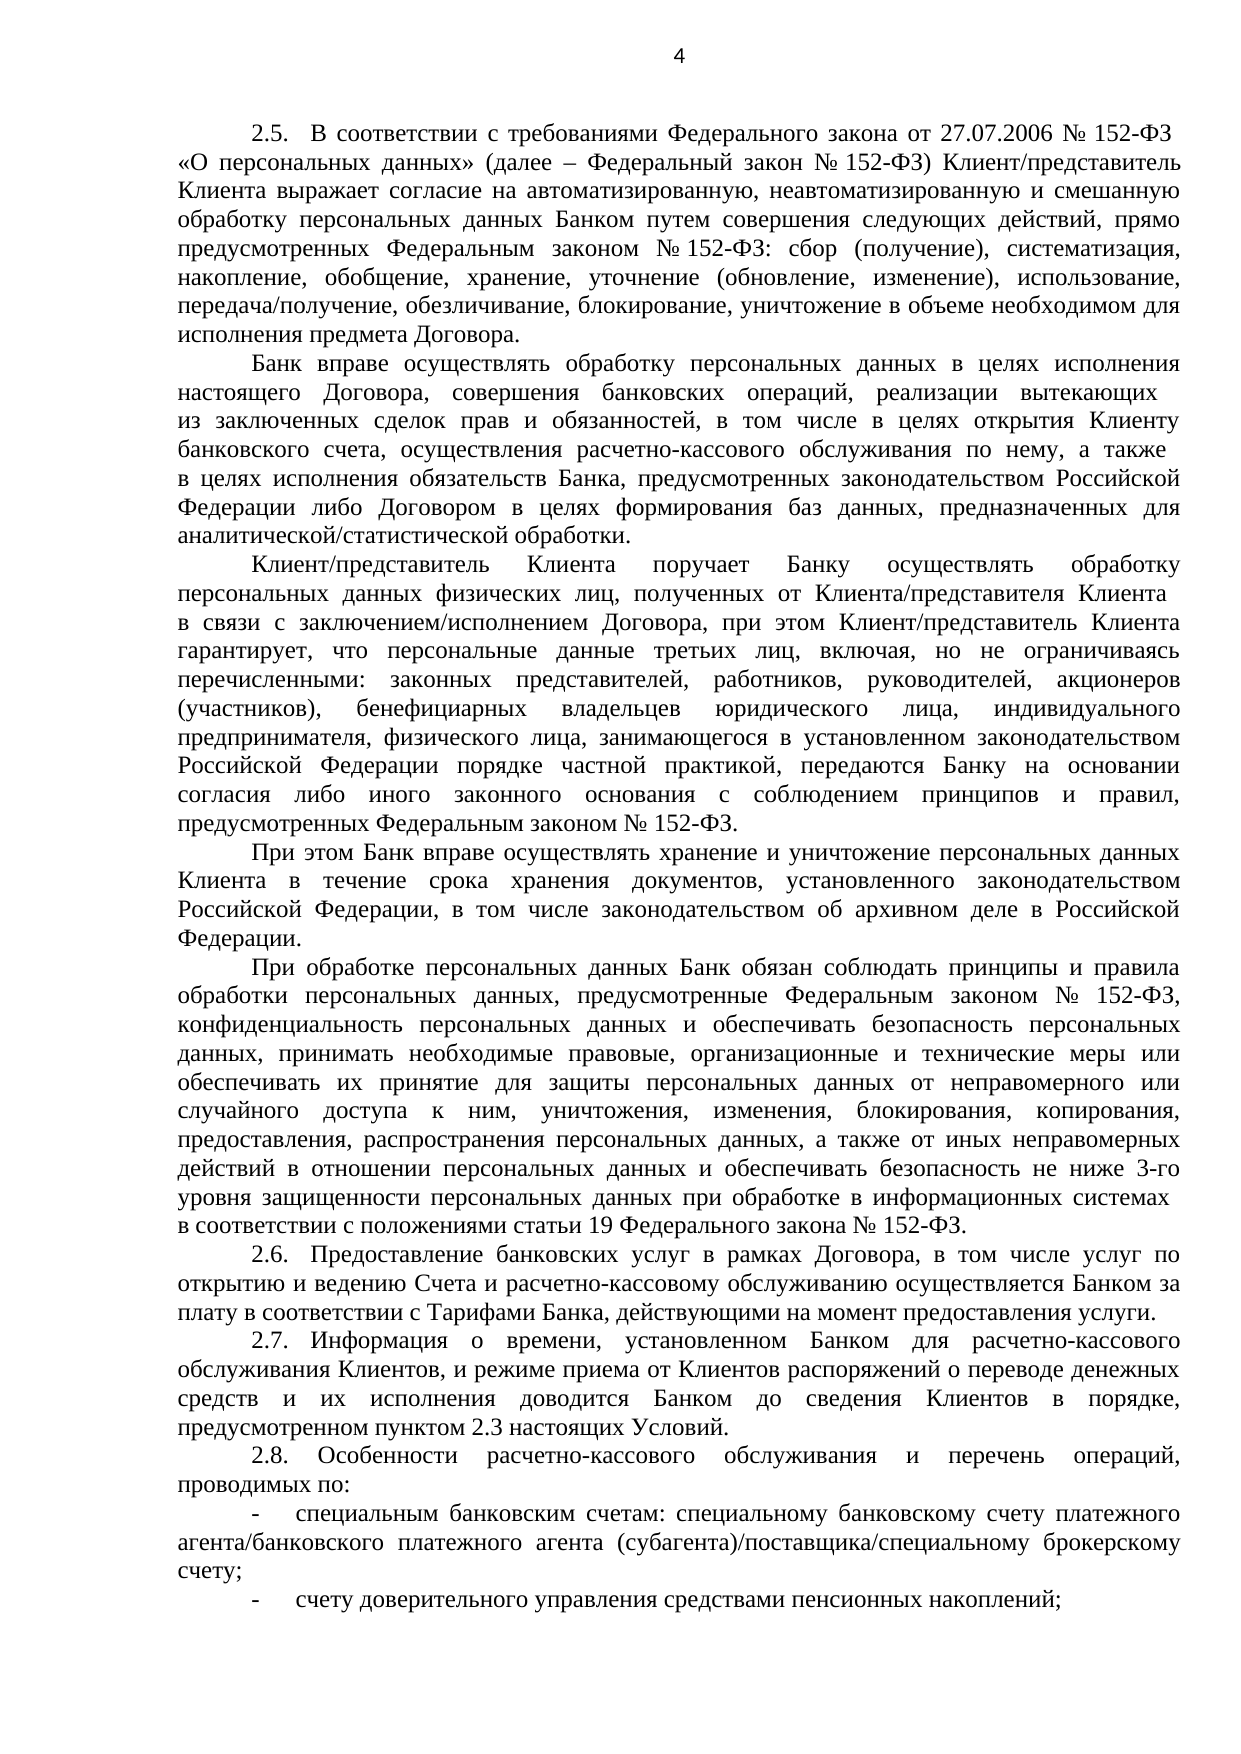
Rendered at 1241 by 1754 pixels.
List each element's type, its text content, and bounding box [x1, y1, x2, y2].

text 2.8. Особенности расчетно-кассового обслуживания и перечень операций, проводимых по: [177, 1441, 1181, 1498]
list Клиент/представитель Клиента поручает Банку осуществлять обработку персональных данных физических лиц, полученных от Клиента/представителя Клиента в связи с заключением/исполнением Договора, при этом Клиент/представитель Клиента гарантирует, что персональные данные третьих лиц, включая, но не ограничиваясь перечисленными: законных представителей, работников, руководителей, акционеров (участников), бенефициарных владельцев юридического лица, индивидуального предпринимателя, физического лица, занимающегося в установленном законодательством Российской Федерации порядке частной практикой, передаются Банку на основании согласия либо иного законного основания с соблюдением принципов и правил, предусмотренных Федеральным законом № 152-ФЗ. [177, 549, 1181, 837]
list 2.6. Предоставление банковских услуг в рамках Договора, в том числе услуг по открытию и ведению Счета и расчетно-кассовому обслуживанию осуществляется Банком за плату в соответствии с Тарифами Банка, действующими на момент предоставления услуги. [177, 1239, 1181, 1326]
list При обработке персональных данных Банк обязан соблюдать принципы и правила обработки персональных данных, предусмотренные Федеральным законом № 152-ФЗ, конфиденциальность персональных данных и обеспечивать безопасность персональных данных, принимать необходимые правовые, организационные и технические меры или обеспечивать их принятие для защиты персональных данных от неправомерного или случайного доступа к ним, уничтожения, изменения, блокирования, копирования, предоставления, распространения персональных данных, а также от иных неправомерных действий в отношении персональных данных и обеспечивать безопасность не ниже 3-го уровня защищенности персональных данных при обработке в информационных системах в соответствии с положениями статьи 19 Федерального закона № 152-ФЗ. [177, 952, 1181, 1239]
list При этом Банк вправе осуществлять хранение и уничтожение персональных данных Клиента в течение срока хранения документов, установленного законодательством Российской Федерации, в том числе законодательством об архивном деле в Российской Федерации. [177, 837, 1181, 952]
list Банк вправе осуществлять обработку персональных данных в целях исполнения настоящего Договора, совершения банковских операций, реализации вытекающих из заключенных сделок прав и обязанностей, в том числе в целях открытия Клиенту банковского счета, осуществления расчетно-кассового обслуживания по нему, а также в целях исполнения обязательств Банка, предусмотренных законодательством Российской Федерации либо Договором в целях формирования баз данных, предназначенных для аналитической/статистической обработки. [177, 348, 1181, 549]
list 2.7. Информация о времени, установленном Банком для расчетно-кассового обслуживания Клиентов, и режиме приема от Клиентов распоряжений о переводе денежных средств и их исполнения доводится Банком до сведения Клиентов в порядке, предусмотренном пунктом 2.3 настоящих Условий. [177, 1326, 1181, 1441]
text - счету доверительного управления средствами пенсионных накоплений; [177, 1584, 1181, 1613]
text - специальным банковским счетам: специальному банковскому счету платежного агента/банковского платежного агента (субагента)/поставщика/специальному брокерскому счету; [177, 1498, 1181, 1584]
list 2.5. В соответствии с требованиями Федерального закона от 27.07.2006 № 152-ФЗ «О персональных данных» (далее – Федеральный закон № 152-ФЗ) Клиент/представитель Клиента выражает согласие на автоматизированную, неавтоматизированную и смешанную обработку персональных данных Банком путем совершения следующих действий, прямо предусмотренных Федеральным законом № 152-ФЗ: сбор (получение), систематизация, накопление, обобщение, хранение, уточнение (обновление, изменение), использование, передача/получение, обезличивание, блокирование, уничтожение в объеме необходимом для исполнения предмета Договора. [177, 118, 1181, 348]
